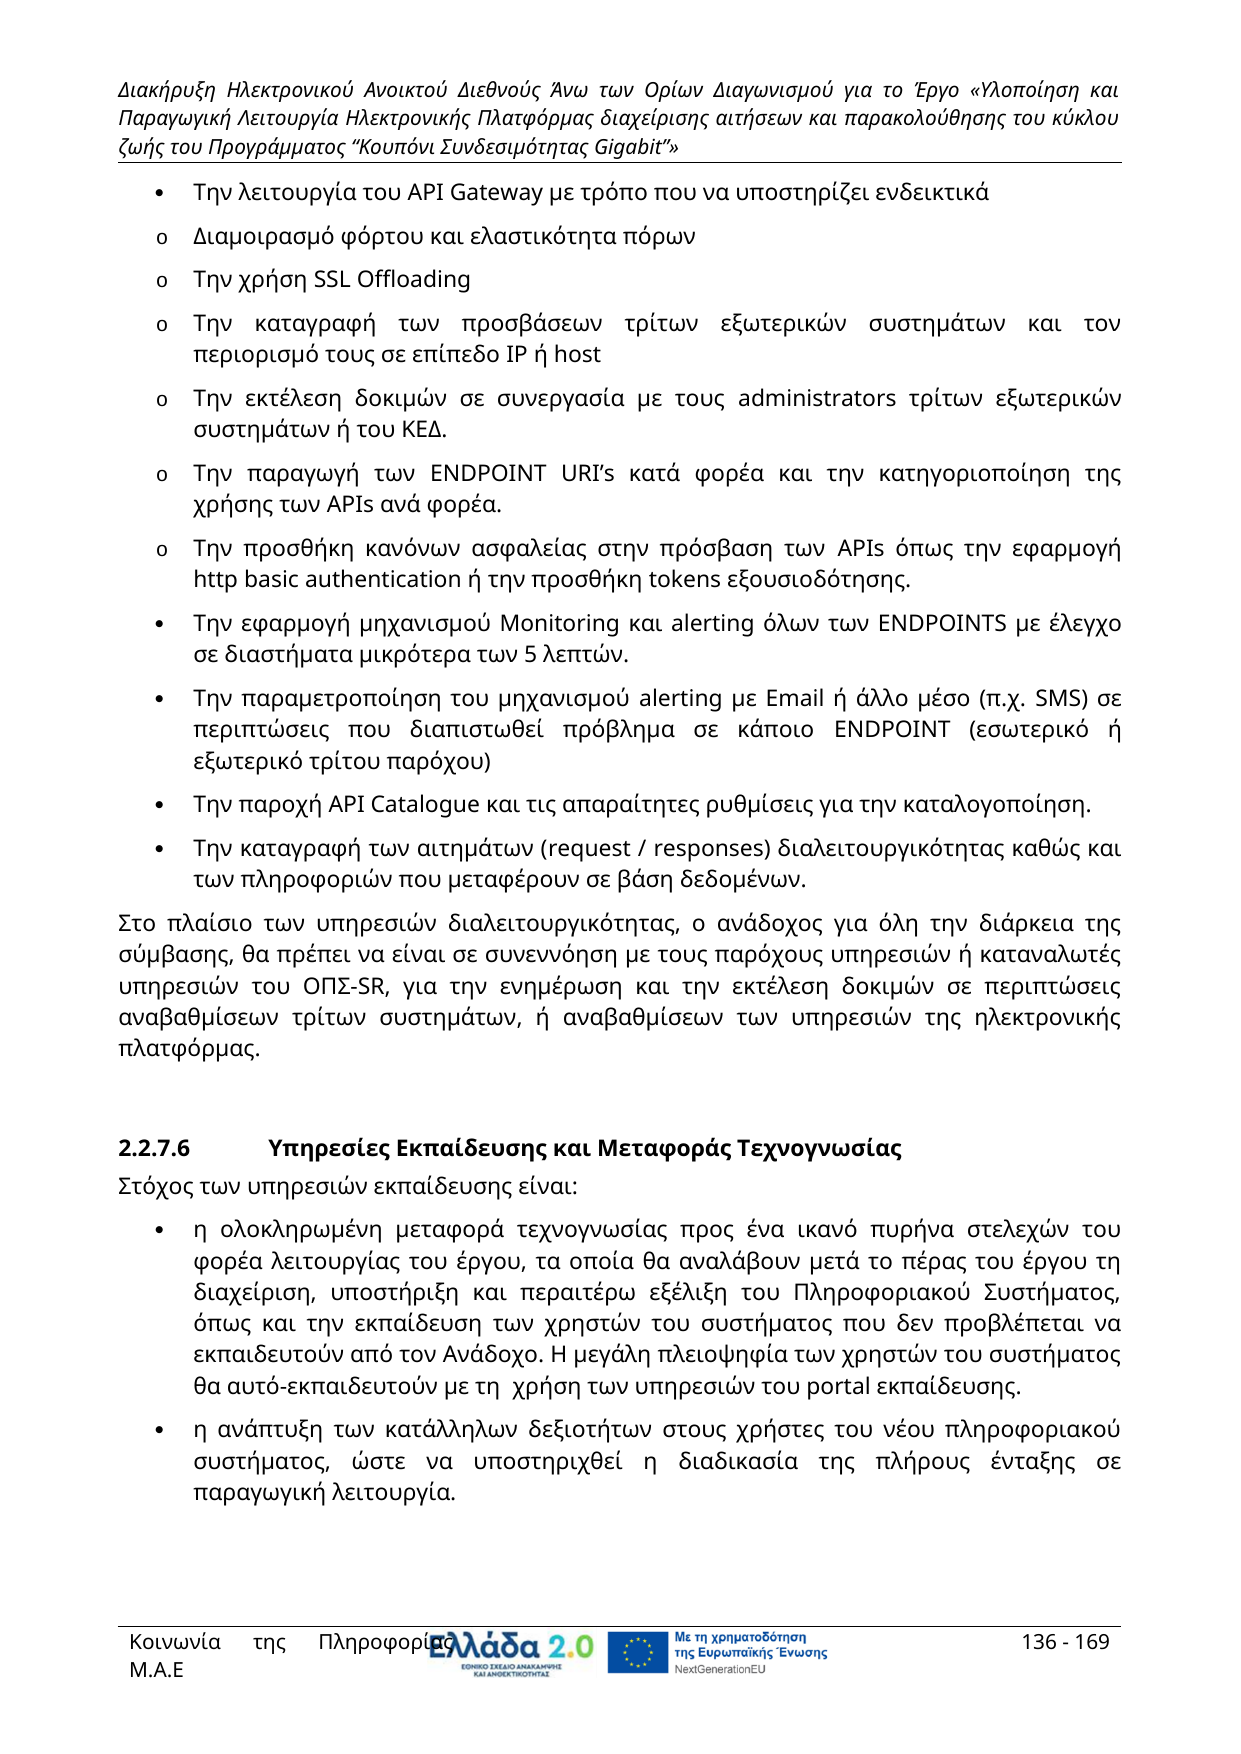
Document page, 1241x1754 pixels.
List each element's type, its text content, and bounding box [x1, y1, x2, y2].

text Στόχος των υπηρεσιών εκπαίδευσης είναι: [118, 1170, 1122, 1201]
list Την καταγραφή των προσβάσεων τρίτων εξωτερικών συστημάτων και τον περιορισμό τους σε επίπεδο IP ή host [156, 307, 1122, 370]
list Την καταγραφή των αιτημάτων (request / responses) διαλειτουργικότητας καθώς και των πληροφοριών που μεταφέρουν σε βάση δεδομένων. [156, 832, 1122, 895]
list Την εκτέλεση δοκιμών σε συνεργασία με τους administrators τρίτων εξωτερικών συστημάτων ή του ΚΕΔ. [156, 382, 1122, 445]
list Την εφαρμογή μηχανισμού Monitoring και alerting όλων των ENDPOINTS με έλεγχο σε διαστήματα μικρότερα των 5 λεπτών. [156, 607, 1122, 670]
list Την παροχή API Catalogue και τις απαραίτητες ρυθμίσεις για την καταλογοποίηση. [156, 788, 1122, 820]
list η ολοκληρωμένη μεταφορά τεχνογνωσίας προς ένα ικανό πυρήνα στελεχών του φορέα λειτουργίας του έργου, τα οποία θα αναλάβουν μετά το πέρας του έργου τη διαχείριση, υποστήριξη και περαιτέρω εξέλιξη του Πληροφοριακού Συστήματος, όπως και την εκπαίδευση των χρηστών του συστήματος που δεν προβλέπεται να εκπαιδευτούν από τον Ανάδοχο. Η μεγάλη πλειοψηφία των χρηστών του συστήματος θα αυτό-εκπαιδευτούν με τη χρήση των υπηρεσιών του portal εκπαίδευσης. [156, 1213, 1122, 1401]
picture [427, 1627, 834, 1678]
list Διαμοιρασμό φόρτου και ελαστικότητα πόρων [156, 220, 1122, 251]
list Την χρήση SSL Offloading [156, 263, 1122, 295]
text Στο πλαίσιο των υπηρεσιών διαλειτουργικότητας, ο ανάδοχος για όλη την διάρκεια της σύμβασης, θα πρέπει να είναι σε συνεννόηση με τους παρόχους υπηρεσιών ή καταναλωτές υπηρεσιών του ΟΠΣ-SR, για την ενημέρωση και την εκτέλεση δοκιμών σε περιπτώσεις αναβαθμίσεων τρίτων συστημάτων, ή αναβαθμίσεων των υπηρεσιών της ηλεκτρονικής πλατφόρμας. [118, 907, 1122, 1063]
list Την παραμετροποίηση του μηχανισμού alerting με Email ή άλλο μέσο (π.χ. SMS) σε περιπτώσεις που διαπιστωθεί πρόβλημα σε κάποιο ENDPOINT (εσωτερικό ή εξωτερικό τρίτου παρόχου) [156, 682, 1122, 776]
list Την λειτουργία του API Gateway με τρόπο που να υποστηρίζει ενδεικτικά [156, 176, 1122, 207]
subtitle Υπηρεσίες Εκπαίδευσης και Μεταφοράς Τεχνογνωσίας [118, 1132, 1122, 1163]
list Την προσθήκη κανόνων ασφαλείας στην πρόσβαση των APIs όπως την εφαρμογή http basic authentication ή την προσθήκη tokens εξουσιοδότησης. [156, 532, 1122, 595]
list Την παραγωγή των ENDPOINT URI’s κατά φορέα και την κατηγοριοποίηση της χρήσης των APIs ανά φορέα. [156, 457, 1122, 520]
list η ανάπτυξη των κατάλληλων δεξιοτήτων στους χρήστες του νέου πληροφοριακού συστήματος, ώστε να υποστηριχθεί η διαδικασία της πλήρους ένταξης σε παραγωγική λειτουργία. [156, 1413, 1122, 1507]
